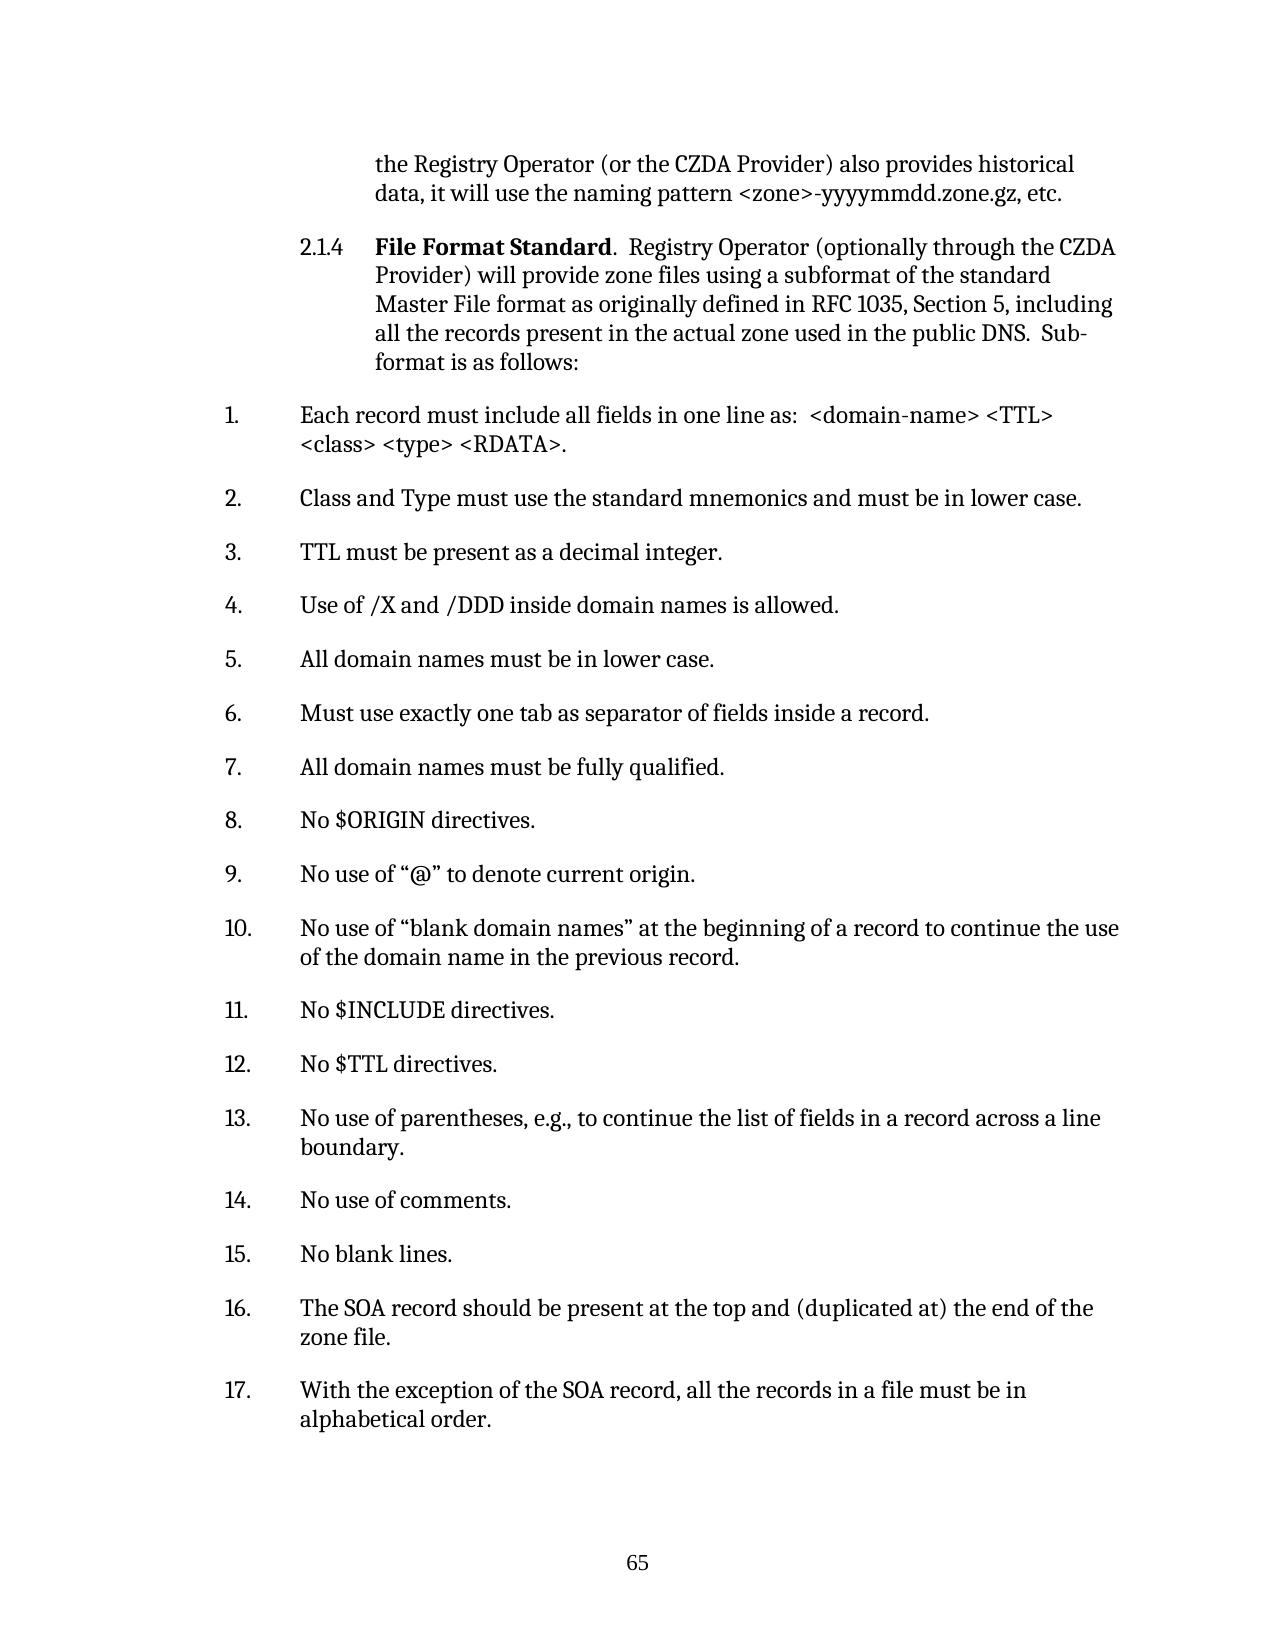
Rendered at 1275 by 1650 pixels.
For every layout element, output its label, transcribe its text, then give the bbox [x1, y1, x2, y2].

text No use of comments. [225, 1186, 1125, 1215]
text Class and Type must use the standard mnemonics and must be in lower case. [225, 484, 1125, 512]
text With the exception of the SOA record, all the records in a file must be in alphabetical order. [225, 1376, 1125, 1434]
text TTL must be present as a decimal integer. [225, 537, 1125, 566]
text No use of “blank domain names” at the beginning of a record to continue the use of the domain name in the previous record. [225, 914, 1125, 971]
text The SOA record should be present at the top and (duplicated at) the end of the zone file. [225, 1294, 1125, 1351]
text File Format Standard. Registry Operator (optionally through the CZDA Provider) will provide zone files using a subformat of the standard Master File format as originally defined in RFC 1035, Section 5, including all the records present in the actual zone used in the public DNS. Sub-format is as follows: [300, 232, 1125, 376]
text No $TTL directives. [225, 1050, 1125, 1079]
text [300, 150, 1125, 207]
text No $ORIGIN directives. [225, 806, 1125, 835]
text Use of /X and /DDD inside domain names is allowed. [225, 591, 1125, 620]
text Each record must include all fields in one line as: <domain-name> <TTL> <class> <type> <RDATA>. [225, 401, 1125, 459]
text All domain names must be in lower case. [225, 645, 1125, 674]
text Must use exactly one tab as separator of fields inside a record. [225, 699, 1125, 727]
text No use of parentheses, e.g., to continue the list of fields in a record across a line boundary. [225, 1104, 1125, 1161]
text No use of “@” to denote current origin. [225, 860, 1125, 889]
text No $INCLUDE directives. [225, 996, 1125, 1025]
text All domain names must be fully qualified. [225, 752, 1125, 781]
text No blank lines. [225, 1240, 1125, 1269]
